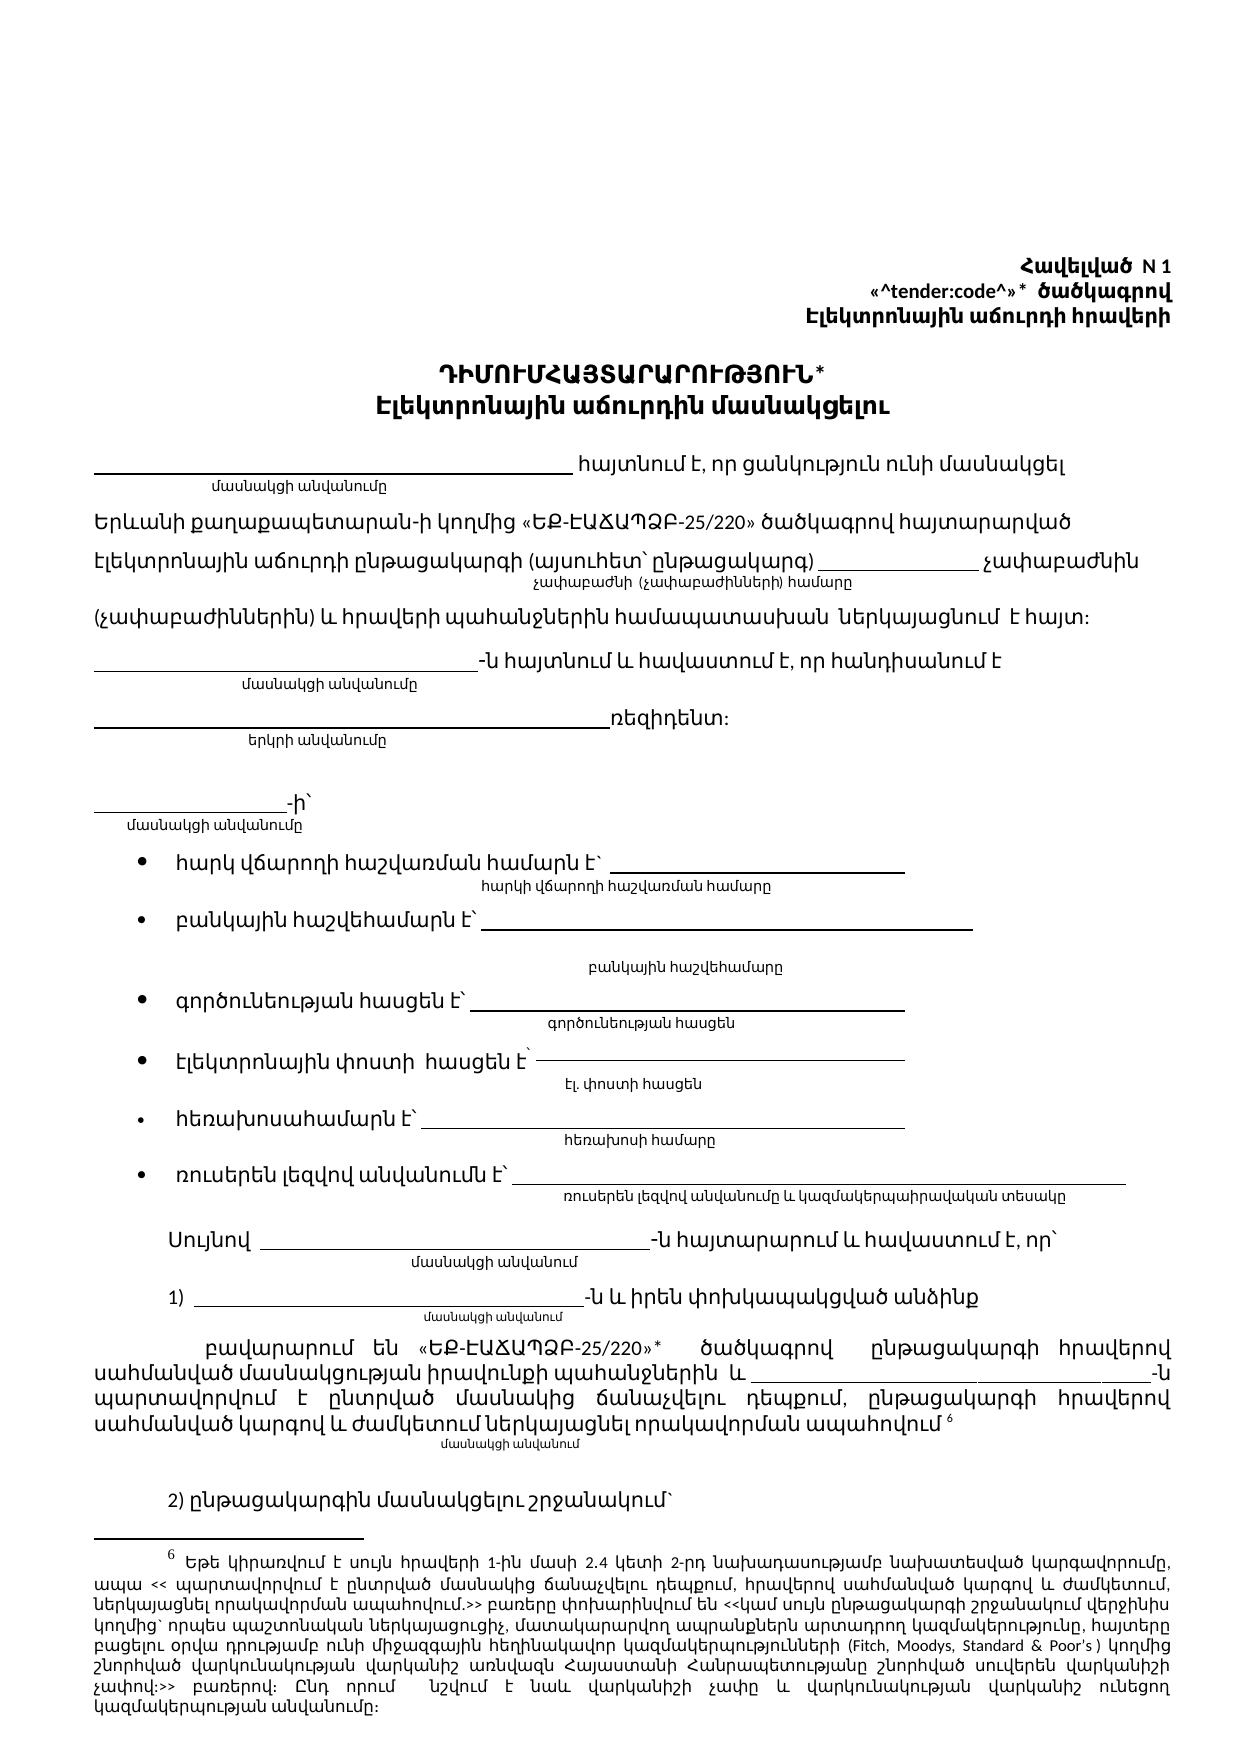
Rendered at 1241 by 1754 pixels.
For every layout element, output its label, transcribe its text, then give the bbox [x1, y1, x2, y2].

list ռուսերեն լեզվով անվանումն է՝ [138, 1162, 1171, 1187]
text մասնակցի անվանումը [94, 816, 1171, 846]
text 1) -ն և իրեն փոխկապակցված անձինք [94, 1284, 1171, 1309]
text (չափաբաժիններին) և հրավերի պահանջներին համապատասխան ներկայացնում է հայտ: [94, 604, 1171, 629]
text ԴԻՄՈՒՄՀԱՅՏԱՐԱՐՈՒԹՅՈՒՆ* [94, 360, 1171, 390]
list բանկային հաշվեհամարն է՝ [138, 907, 1171, 958]
text հարկի վճարողի հաշվառման համարը [94, 877, 1171, 907]
text մասնակցի անվանում [94, 1436, 1171, 1462]
text ռուսերեն լեզվով անվանումը և կազմակերպաիրավական տեսակը [94, 1187, 1171, 1218]
text գործունեության հասցեն [94, 1014, 1171, 1045]
text մասնակցի անվանումը [94, 477, 1171, 507]
list էլեկտրոնային փոստի հասցեն է՝ [138, 1045, 1171, 1075]
text մասնակցի անվանում [94, 1253, 1171, 1284]
text մասնակցի անվանումը [94, 675, 1171, 706]
text -ի՝ [94, 790, 1171, 816]
list հեռախոսահամարն է՝ [138, 1106, 1171, 1131]
text չափաբաժնի (չափաբաժինների) համարը [94, 573, 1171, 604]
list գործունեության հասցեն է՝ [138, 989, 1171, 1014]
text մասնակցի անվանում [94, 1309, 1171, 1335]
text Էլեկտրոնային աճուրդի հրավերի [94, 304, 1171, 329]
text հայտնում է, որ ցանկություն ունի մասնակցել [94, 451, 1171, 477]
text Հավելված N 1 [94, 253, 1171, 278]
text 2) ընթացակարգին մասնակցելու շրջանակում` [94, 1487, 1171, 1513]
text ռեզիդենտ: [94, 706, 1171, 731]
subtitle Էլեկտրոնային աճուրդին մասնակցելու [94, 390, 1171, 421]
text Սույնով -ն հայտարարում և հավաստում է, որ՝ [94, 1223, 1171, 1253]
list հարկ վճարողի հաշվառման համարն է` [138, 846, 1171, 877]
text բավարարում են «ԵՔ-ԷԱՃԱՊՁԲ-25/220»* ծածկագրով ընթացակարգի հրավերով սահմանված մասնակցության իրավունքի պահանջներին և -ն պարտավորվում է ընտրված մասնակից ճանաչվելու դեպքում, ընթացակարգի հրավերով սահմանված կարգով և ժամկետում ներկայացնել որակավորման ապահովում [94, 1335, 1171, 1436]
text բանկային հաշվեհամարը [94, 958, 1171, 989]
text «^tender:code^»* ծածկագրով [94, 278, 1171, 304]
text Երևանի քաղաքապետարան-ի կողմից «ԵՔ-ԷԱՃԱՊՁԲ-25/220» ծածկագրով հայտարարված [94, 507, 1171, 535]
text -ն հայտնում և հավաստում է, որ հանդիսանում է [94, 644, 1171, 675]
text էլ. փոստի հասցեն [94, 1075, 1171, 1106]
text հեռախոսի համարը [462, 1131, 1171, 1162]
text էլեկտրոնային աճուրդի ընթացակարգի (այսուհետ՝ ընթացակարգ) չափաբաժնին [94, 548, 1171, 573]
text երկրի անվանումը [94, 731, 1171, 762]
